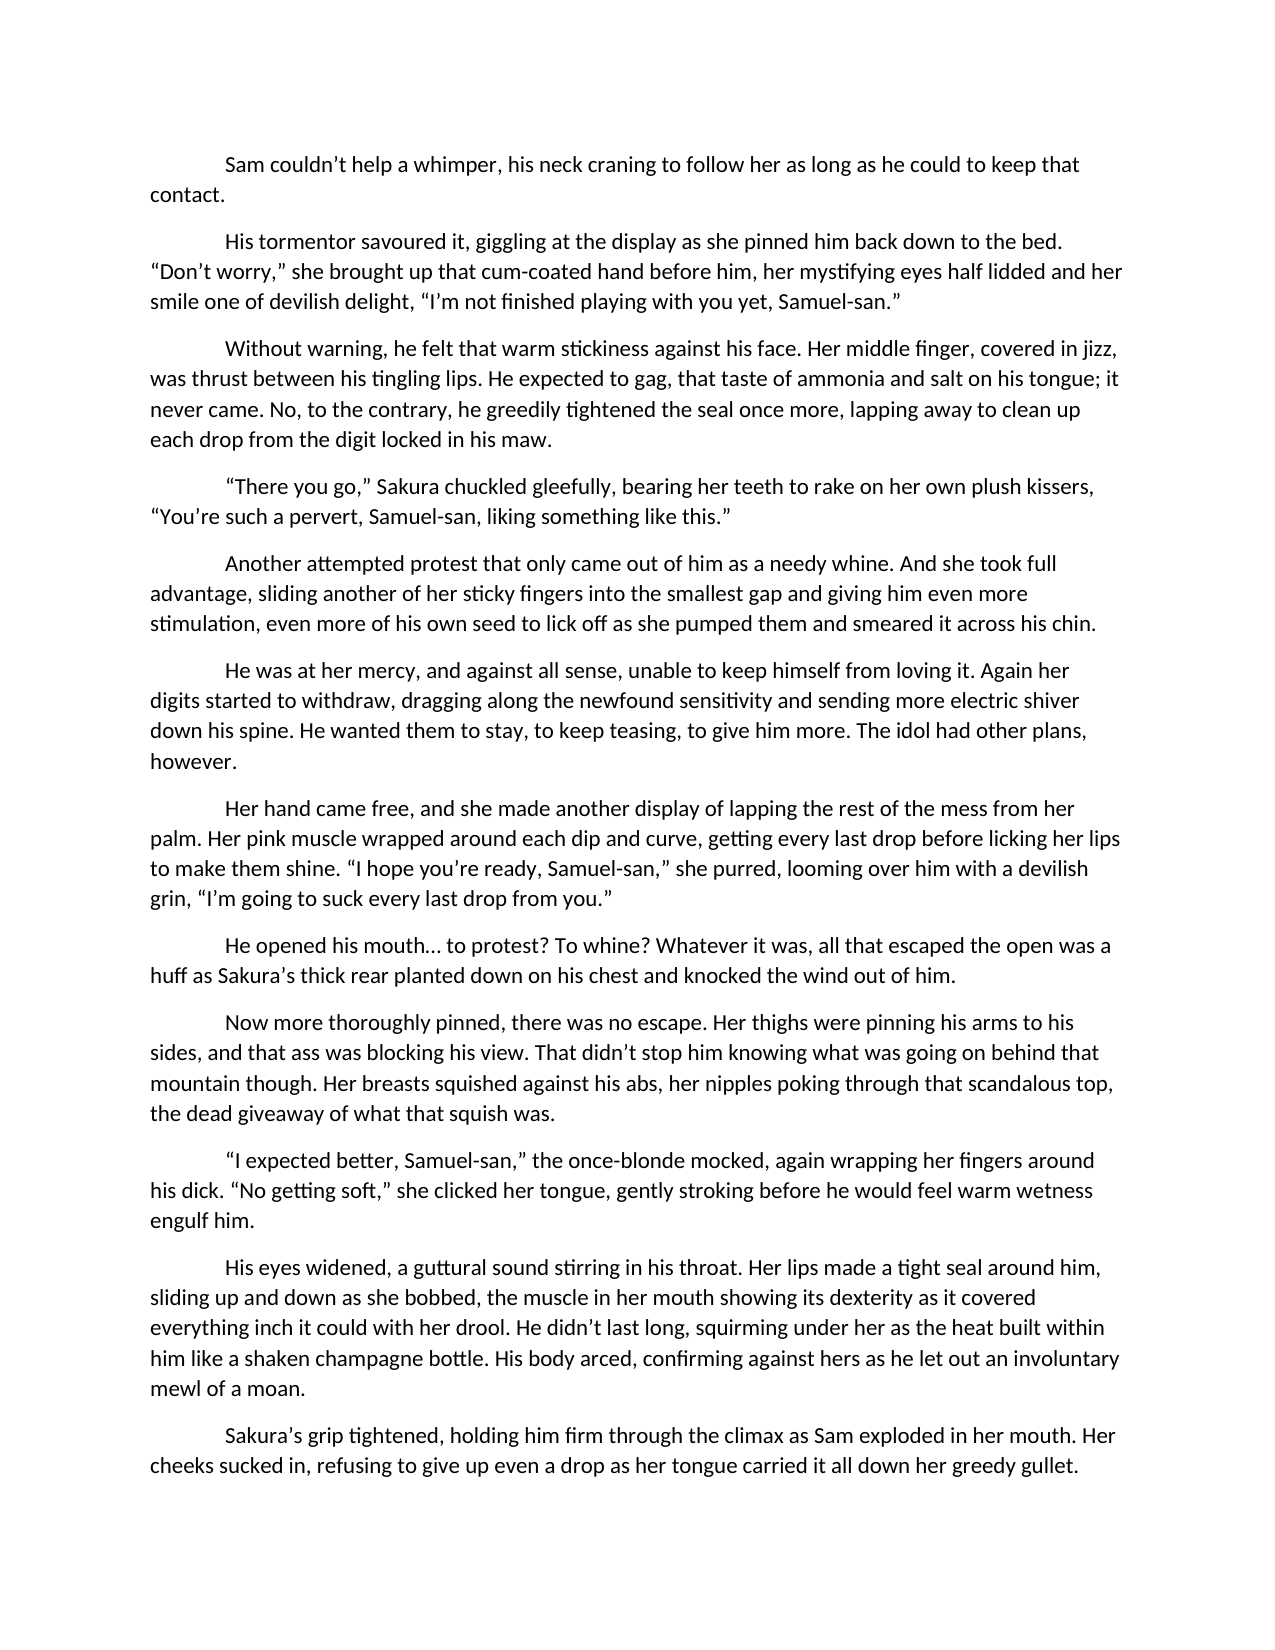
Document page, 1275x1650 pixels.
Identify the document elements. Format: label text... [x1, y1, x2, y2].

text “There you go,” Sakura chuckled gleefully, bearing her teeth to rake on her own plush kissers, “You’re such a pervert, Samuel-san, liking something like this.” [150, 472, 1125, 530]
text His eyes widened, a guttural sound stirring in his throat. Her lips made a tight seal around him, sliding up and down as she bobbed, the muscle in her mouth showing its dexterity as it covered everything inch it could with her drool. He didn’t last long, squirming under her as the heat built within him like a shaken champagne bottle. His body arced, confirming against hers as he let out an involuntary mewl of a moan. [150, 1253, 1125, 1402]
text He was at her mercy, and against all sense, unable to keep himself from loving it. Again her digits started to withdraw, dragging along the newfound sensitivity and sending more electric shiver down his spine. He wanted them to stay, to keep teasing, to give him more. The idol had other plans, however. [150, 656, 1125, 775]
text He opened his mouth… to protest? To whine? Whatever it was, all that escaped the open was a huff as Sakura’s thick rear planted down on his chest and knocked the wind out of him. [150, 931, 1125, 989]
text Another attempted protest that only came out of him as a needy whine. And she took full advantage, sliding another of her sticky fingers into the smallest gap and giving him even more stimulation, even more of his own seed to lick off as she pumped them and smeared it across his chin. [150, 549, 1125, 637]
text Now more thoroughly pinned, there was no escape. Her thighs were pinning his arms to his sides, and that ass was blocking his view. That didn’t stop him knowing what was going on behind that mountain though. Her breasts squished against his abs, her nipples poking through that scandalous top, the dead giveaway of what that squish was. [150, 1008, 1125, 1127]
text Without warning, he felt that warm stickiness against his face. Her middle finger, covered in jizz, was thrust between his tingling lips. He expected to gag, that taste of ammonia and salt on his tongue; it never came. No, to the contrary, he greedily tightened the seal once more, lapping away to clean up each drop from the digit locked in his maw. [150, 334, 1125, 453]
text His tormentor savoured it, giggling at the display as she pinned him back down to the bed. “Don’t worry,” she brought up that cum-coated hand before him, her mystifying eyes half lidded and her smile one of devilish delight, “I’m not finished playing with you yet, Samuel-san.” [150, 227, 1125, 316]
text “I expected better, Samuel-san,” the once-blonde mocked, again wrapping her fingers around his dick. “No getting soft,” she clicked her tongue, gently stroking before he would feel warm wetness engulf him. [150, 1146, 1125, 1234]
text Her hand came free, and she made another display of lapping the rest of the mess from her palm. Her pink muscle wrapped around each dip and curve, getting every last drop before licking her lips to make them shine. “I hope you’re ready, Samuel-san,” she purred, looming over him with a devilish grin, “I’m going to suck every last drop from you.” [150, 794, 1125, 912]
text Sam couldn’t help a whimper, his neck craning to follow her as long as he could to keep that contact. [150, 150, 1125, 208]
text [150, 1421, 1125, 1479]
